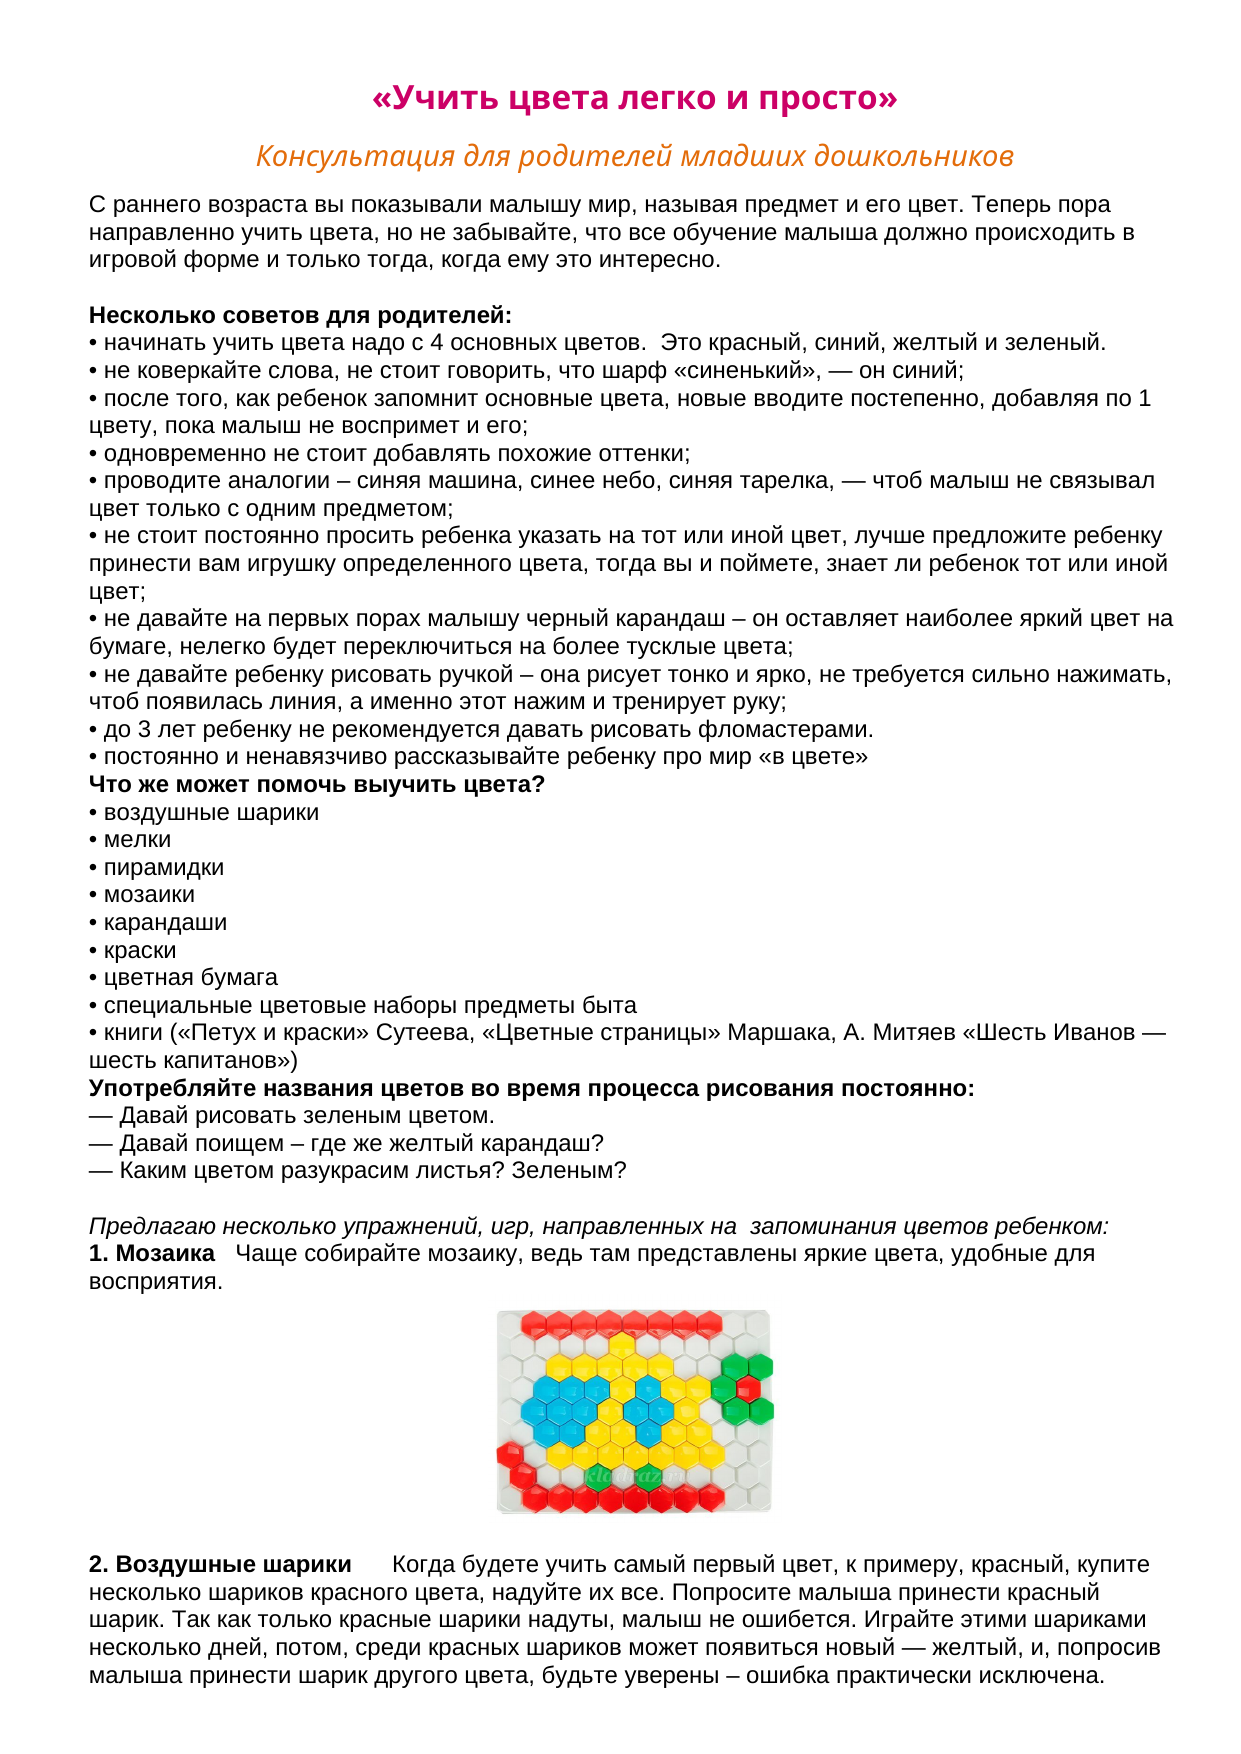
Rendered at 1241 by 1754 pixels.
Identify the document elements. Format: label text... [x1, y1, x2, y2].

picture [488, 1294, 782, 1523]
text С раннего возраста вы показывали малышу мир, называя предмет и его цвет. Теперь пора направленно учить цвета, но не забывайте, что все обучение малыша должно происходить в игровой форме и только тогда, когда ему это интересно. Несколько советов для родителей: • начинать учить цвета надо с 4 основных цветов. Это красный, синий, желтый и зеленый. • не коверкайте слова, не стоит говорить, что шарф «синенький», — он синий; • после того, как ребенок запомнит основные цвета, новые вводите постепенно, добавляя по 1 цвету, пока малыш не воспримет и его; • одновременно не стоит добавлять похожие оттенки; • проводите аналогии – синяя машина, синее небо, синяя тарелка, — чтоб малыш не связывал цвет только с одним предметом; • не стоит постоянно просить ребенка указать на тот или иной цвет, лучше предложите ребенку принести вам игрушку определенного цвета, тогда вы и поймете, знает ли ребенок тот или иной цвет; • не давайте на первых порах малышу черный карандаш – он оставляет наиболее яркий цвет на бумаге, нелегко будет переключиться на более тусклые цвета; • не давайте ребенку рисовать ручкой – она рисует тонко и ярко, не требуется сильно нажимать, чтоб появилась линия, а именно этот нажим и тренирует руку; • до 3 лет ребенку не рекомендуется давать рисовать фломастерами. • постоянно и ненавязчиво рассказывайте ребенку про мир «в цвете» Что же может помочь выучить цвета? • воздушные шарики • мелки • пирамидки • мозаики • карандаши • краски • цветная бумага • специальные цветовые наборы предметы быта • книги («Петух и краски» Сутеева, «Цветные страницы» Маршака, А. Митяев «Шесть Иванов — шесть капитанов») Употребляйте названия цветов во время процесса рисования постоянно: — Давай рисовать зеленым цветом. — Давай поищем – где же желтый карандаш? — Каким цветом разукрасим листья? Зеленым? Предлагаю несколько упражнений, игр, направленных на запоминания цветов ребенком: 1. Мозаика Чаще собирайте мозаику, ведь там представлены яркие цвета, удобные для восприятия. [89, 190, 1181, 1294]
text «Учить цвета легко и просто» [89, 74, 1181, 119]
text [89, 1522, 1181, 1688]
text Консультация для родителей младших дошкольников [89, 135, 1181, 174]
